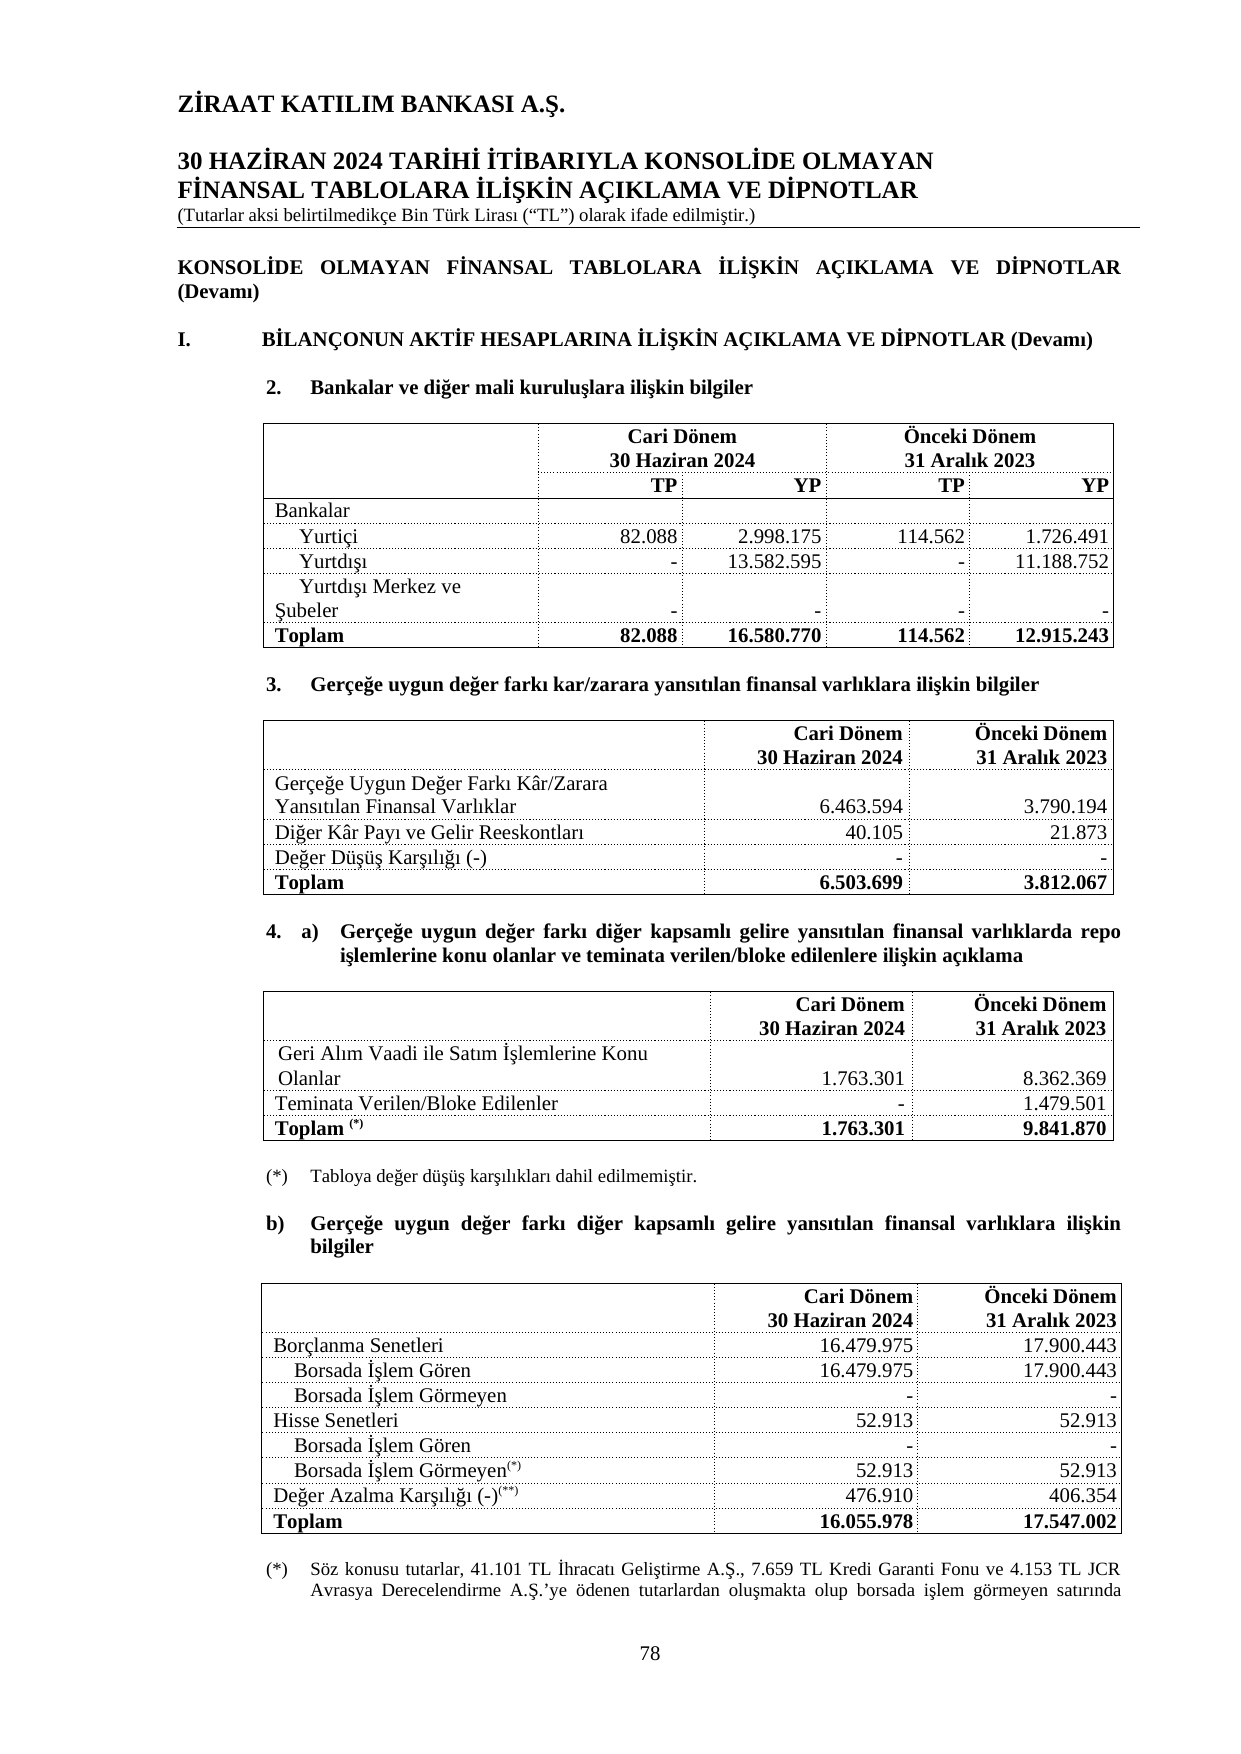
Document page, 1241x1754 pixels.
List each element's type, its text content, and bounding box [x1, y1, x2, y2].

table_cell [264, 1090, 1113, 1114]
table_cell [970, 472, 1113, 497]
list BİLANÇONUN AKTİF HESAPLARINA İLİŞKİN AÇIKLAMA VE DİPNOTLAR (Devamı) [177, 327, 1122, 351]
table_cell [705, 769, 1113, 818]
list Gerçeğe uygun değer farkı kar/zarara yansıtılan finansal varlıklara ilişkin bilgiler [266, 672, 1122, 696]
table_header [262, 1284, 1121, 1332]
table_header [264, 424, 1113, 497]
text 2. Bankalar ve diğer mali kuruluşlara ilişkin bilgiler [266, 375, 1122, 399]
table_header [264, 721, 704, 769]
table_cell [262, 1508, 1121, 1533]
list Gerçeğe uygun değer farkı diğer kapsamlı gelire yansıtılan finansal varlıklara ilişkin bilgiler [266, 1210, 1122, 1258]
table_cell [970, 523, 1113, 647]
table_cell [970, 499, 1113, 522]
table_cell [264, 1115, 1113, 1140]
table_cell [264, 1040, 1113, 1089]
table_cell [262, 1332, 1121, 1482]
list a) Gerçeğe uygun değer farkı diğer kapsamlı gelire yansıtılan finansal varlıklarda repo işlemlerine konu olanlar ve teminata verilen/bloke edilenlere ilişkin açıklama [266, 919, 1122, 967]
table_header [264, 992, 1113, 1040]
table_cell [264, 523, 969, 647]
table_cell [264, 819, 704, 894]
text KONSOLİDE OLMAYAN FİNANSAL TABLOLARA İLİŞKİN AÇIKLAMA VE DİPNOTLAR (Devamı) [177, 255, 1122, 303]
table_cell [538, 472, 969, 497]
text (*) Tabloya değer düşüş karşılıkları dahil edilmemiştir. [266, 1165, 1122, 1186]
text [266, 1558, 1122, 1601]
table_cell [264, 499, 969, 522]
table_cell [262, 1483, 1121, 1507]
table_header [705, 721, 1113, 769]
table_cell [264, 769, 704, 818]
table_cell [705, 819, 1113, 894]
